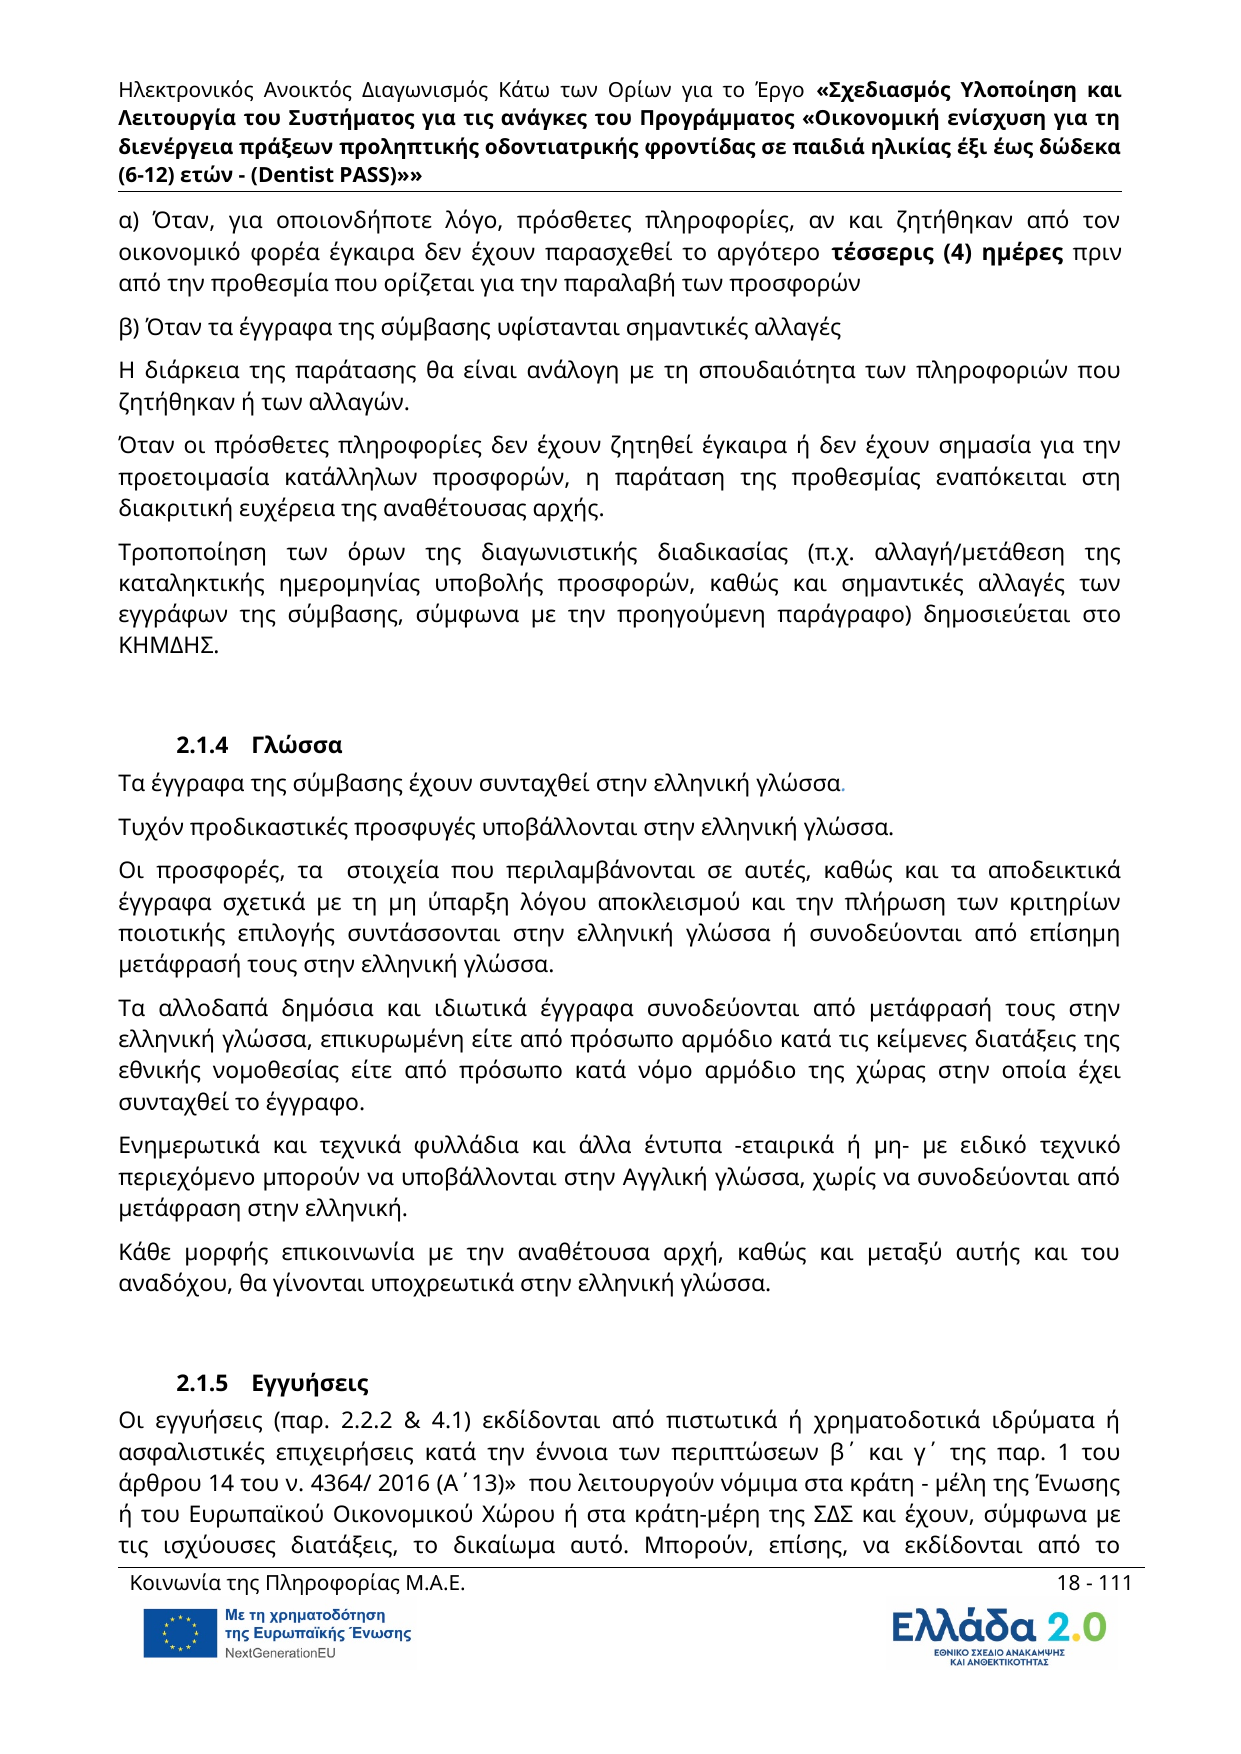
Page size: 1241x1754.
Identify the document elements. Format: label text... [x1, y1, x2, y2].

subtitle Εγγυήσεις [176, 1367, 1122, 1398]
text Όταν οι πρόσθετες πληροφορίες δεν έχουν ζητηθεί έγκαιρα ή δεν έχουν σημασία για την προετοιμασία κατάλληλων προσφορών, η παράταση της προθεσμίας εναπόκειται στη διακριτική ευχέρεια της αναθέτουσας αρχής. [118, 429, 1122, 523]
text Τυχόν προδικαστικές προσφυγές υποβάλλονται στην ελληνική γλώσσα. [118, 811, 1122, 842]
text Τα έγγραφα της σύμβασης έχουν συνταχθεί στην ελληνική γλώσσα. [118, 767, 1122, 798]
text Η διάρκεια της παράτασης θα είναι ανάλογη με τη σπουδαιότητα των πληροφοριών που ζητήθηκαν ή των αλλαγών. [118, 354, 1122, 417]
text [118, 1404, 1122, 1561]
subtitle Γλώσσα [176, 729, 1122, 761]
text Ενημερωτικά και τεχνικά φυλλάδια και άλλα έντυπα -εταιρικά ή μη- με ειδικό τεχνικό περιεχόμενο μπορούν να υποβάλλονται στην Αγγλική γλώσσα, χωρίς να συνοδεύονται από μετάφραση στην ελληνική. [118, 1129, 1122, 1223]
text β) Όταν τα έγγραφα της σύμβασης υφίστανται σημαντικές αλλαγές [118, 311, 1122, 342]
text Τροποποίηση των όρων της διαγωνιστικής διαδικασίας (π.χ. αλλαγή/μετάθεση της καταληκτικής ημερομηνίας υποβολής προσφορών, καθώς και σημαντικές αλλαγές των εγγράφων της σύμβασης, σύμφωνα με την προηγούμενη παράγραφο) δημοσιεύεται στο ΚΗΜΔΗΣ. [118, 536, 1122, 661]
text Τα αλλοδαπά δημόσια και ιδιωτικά έγγραφα συνοδεύονται από μετάφρασή τους στην ελληνική γλώσσα, επικυρωμένη είτε από πρόσωπο αρμόδιο κατά τις κείμενες διατάξεις της εθνικής νομοθεσίας είτε από πρόσωπο κατά νόμο αρμόδιο της χώρας στην οποία έχει συνταχθεί το έγγραφο. [118, 992, 1122, 1117]
text α) Όταν, για οποιονδήποτε λόγο, πρόσθετες πληροφορίες, αν και ζητήθηκαν από τον οικονομικό φορέα έγκαιρα δεν έχουν παρασχεθεί το αργότερο τέσσερις (4) ημέρες πριν από την προθεσμία που ορίζεται για την παραλαβή των προσφορών [118, 204, 1122, 298]
text Κάθε μορφής επικοινωνία με την αναθέτουσα αρχή, καθώς και μεταξύ αυτής και του αναδόχου, θα γίνονται υποχρεωτικά στην ελληνική γλώσσα. [118, 1236, 1122, 1298]
text Οι προσφορές, τα στοιχεία που περιλαμβάνονται σε αυτές, καθώς και τα αποδεικτικά έγγραφα σχετικά με τη μη ύπαρξη λόγου αποκλεισμού και την πλήρωση των κριτηρίων ποιοτικής επιλογής συντάσσονται στην ελληνική γλώσσα ή συνοδεύονται από επίσημη μετάφρασή τους στην ελληνική γλώσσα. [118, 854, 1122, 979]
